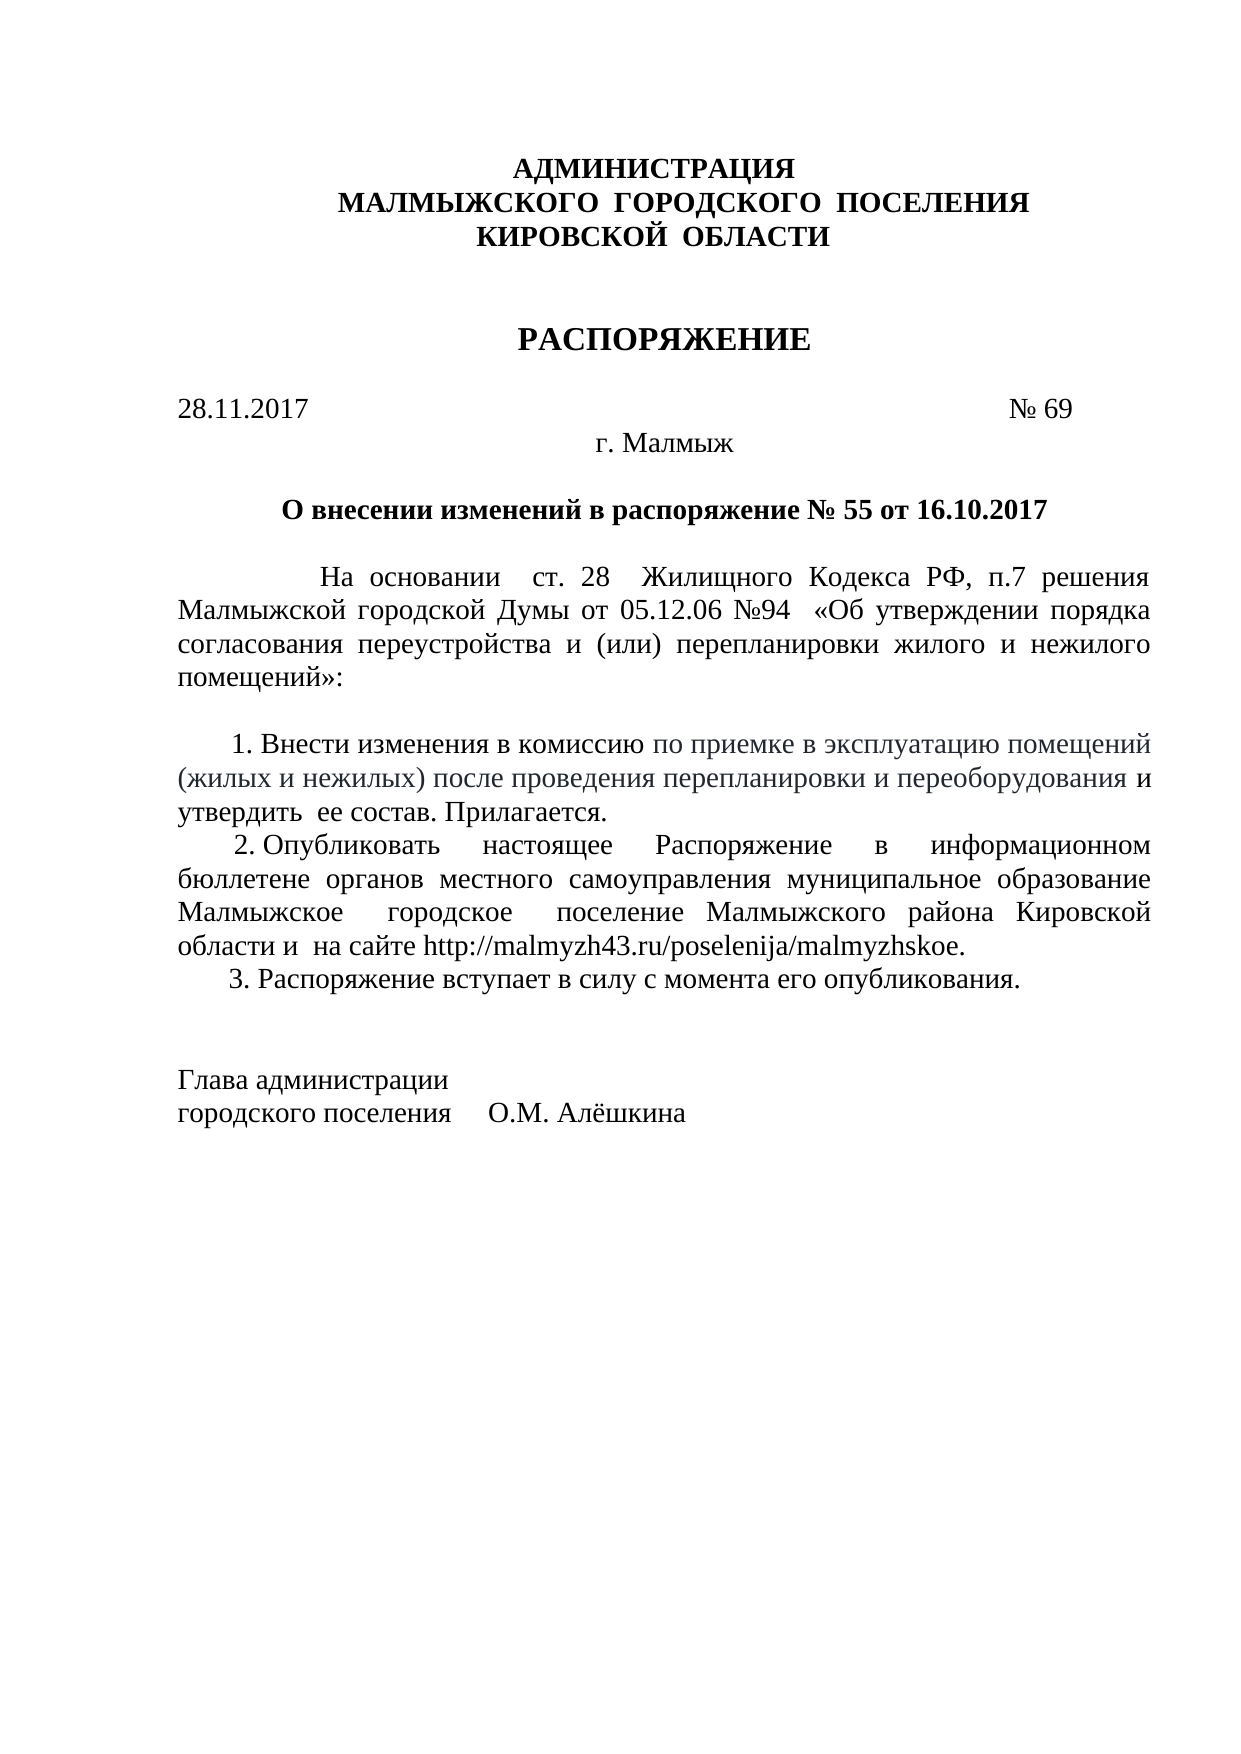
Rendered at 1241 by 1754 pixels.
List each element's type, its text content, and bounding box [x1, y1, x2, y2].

text КИРОВСКОЙ ОБЛАСТИ [177, 219, 1152, 252]
text РАСПОРЯЖЕНИЕ [177, 319, 1152, 358]
text МАЛМЫЖСКОГО ГОРОДСКОГО ПОСЕЛЕНИЯ [177, 185, 1152, 219]
text 3. Распоряжение вступает в силу с момента его опубликования. [177, 961, 1152, 995]
text На основании ст. 28 Жилищного Кодекса РФ, п.7 решения Малмыжской городской Думы от 05.12.06 №94 «Об утверждении порядка согласования переустройства и (или) перепланировки жилого и нежилого помещений»: [177, 559, 1152, 693]
text АДМИНИСТРАЦИЯ [177, 152, 1152, 185]
text 1. Внести изменения в комиссию по приемке в эксплуатацию помещений (жилых и нежилых) после проведения перепланировки и переоборудования и утвердить ее состав. Прилагается. [177, 727, 1152, 827]
text г. Малмыж [177, 425, 1152, 458]
text 2. Опубликовать настоящее Распоряжение в информационном бюллетене органов местного самоуправления муниципальное образование Малмыжское городское поселение Малмыжского района Кировской области и на сайте http://malmyzh43.ru/poselenija/malmyzhskoe. [177, 827, 1152, 961]
text 28.11.2017 № 69 [177, 391, 1152, 425]
text О внесении изменений в распоряжение № 55 от 16.10.2017 [177, 492, 1152, 525]
text городского поселения О.М. Алёшкина [177, 1096, 1152, 1129]
text Глава администрации [177, 1062, 1152, 1096]
